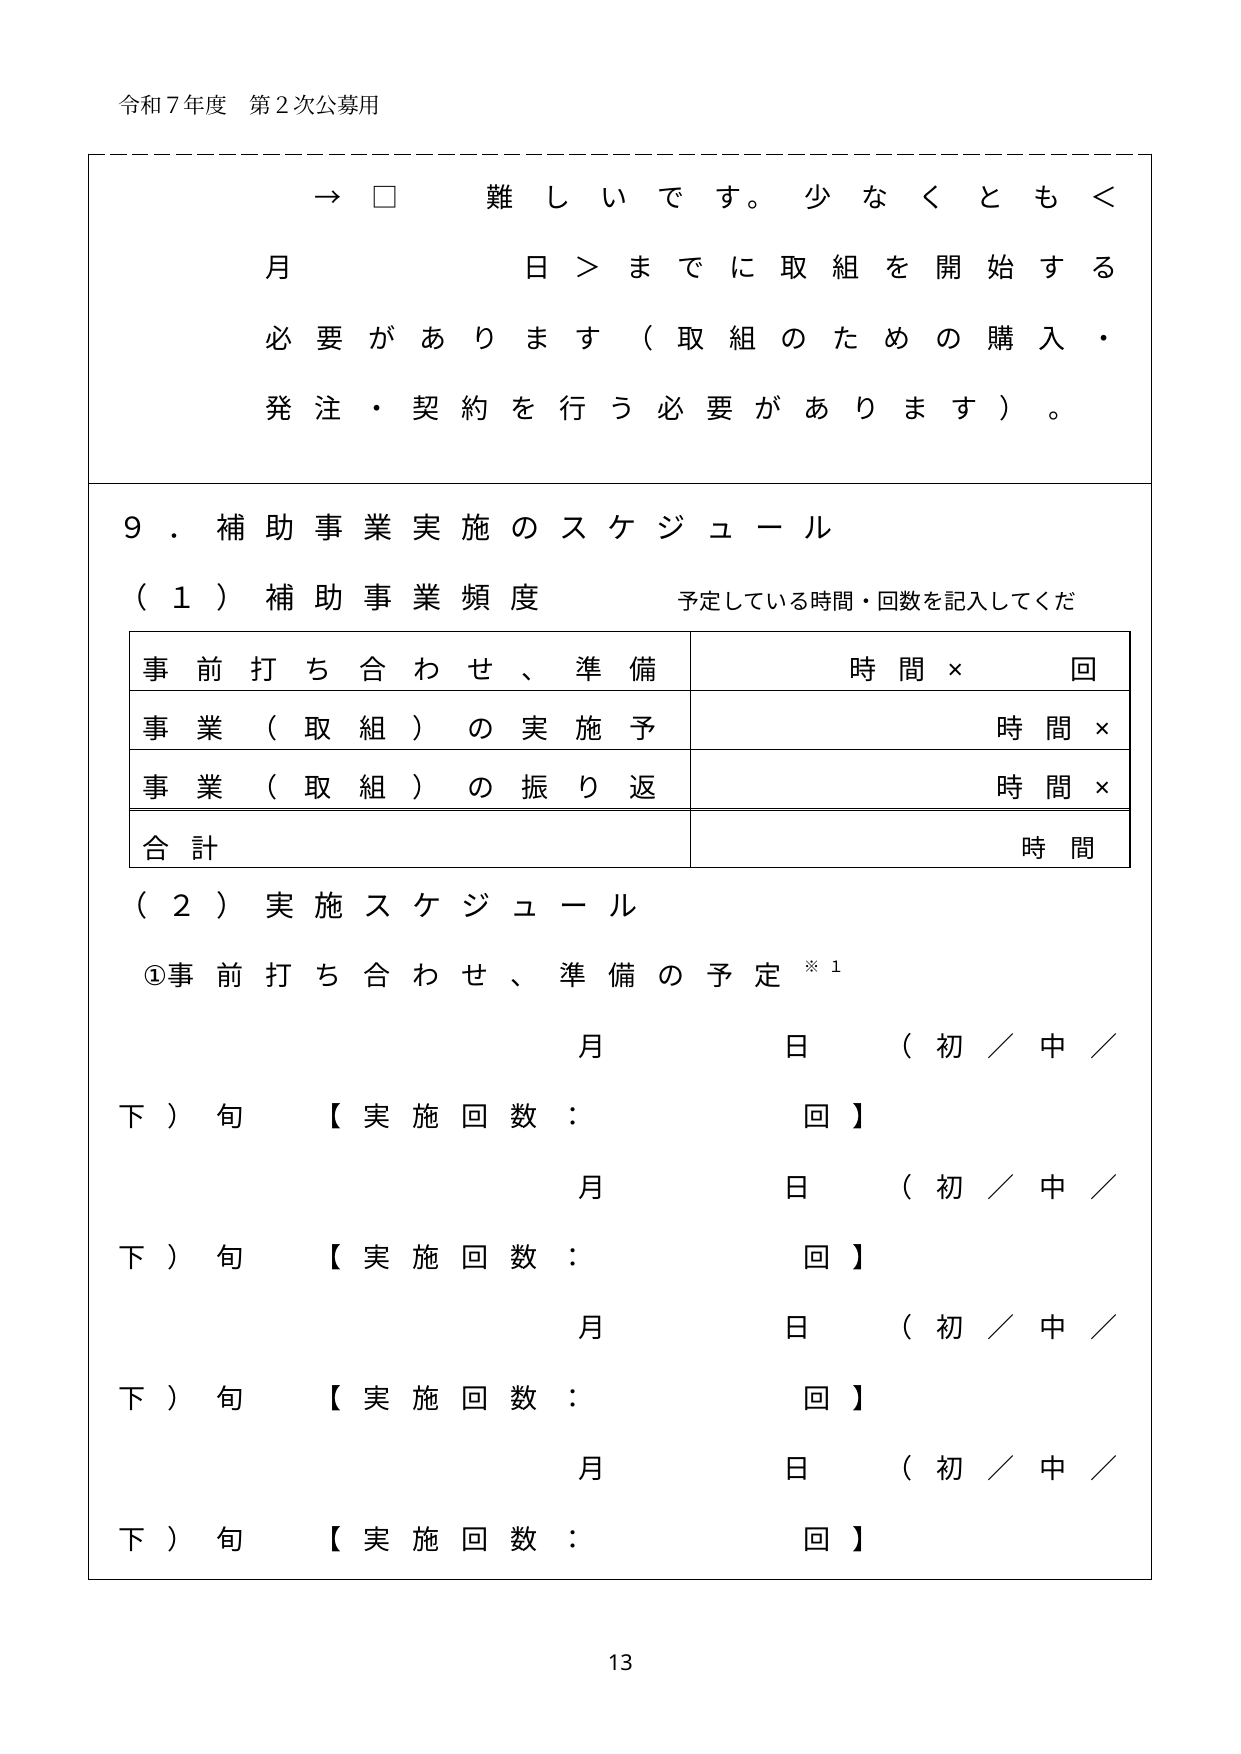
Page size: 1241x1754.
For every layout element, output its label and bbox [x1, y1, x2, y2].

table_cell [89, 154, 1151, 483]
table_cell [89, 484, 1151, 1578]
